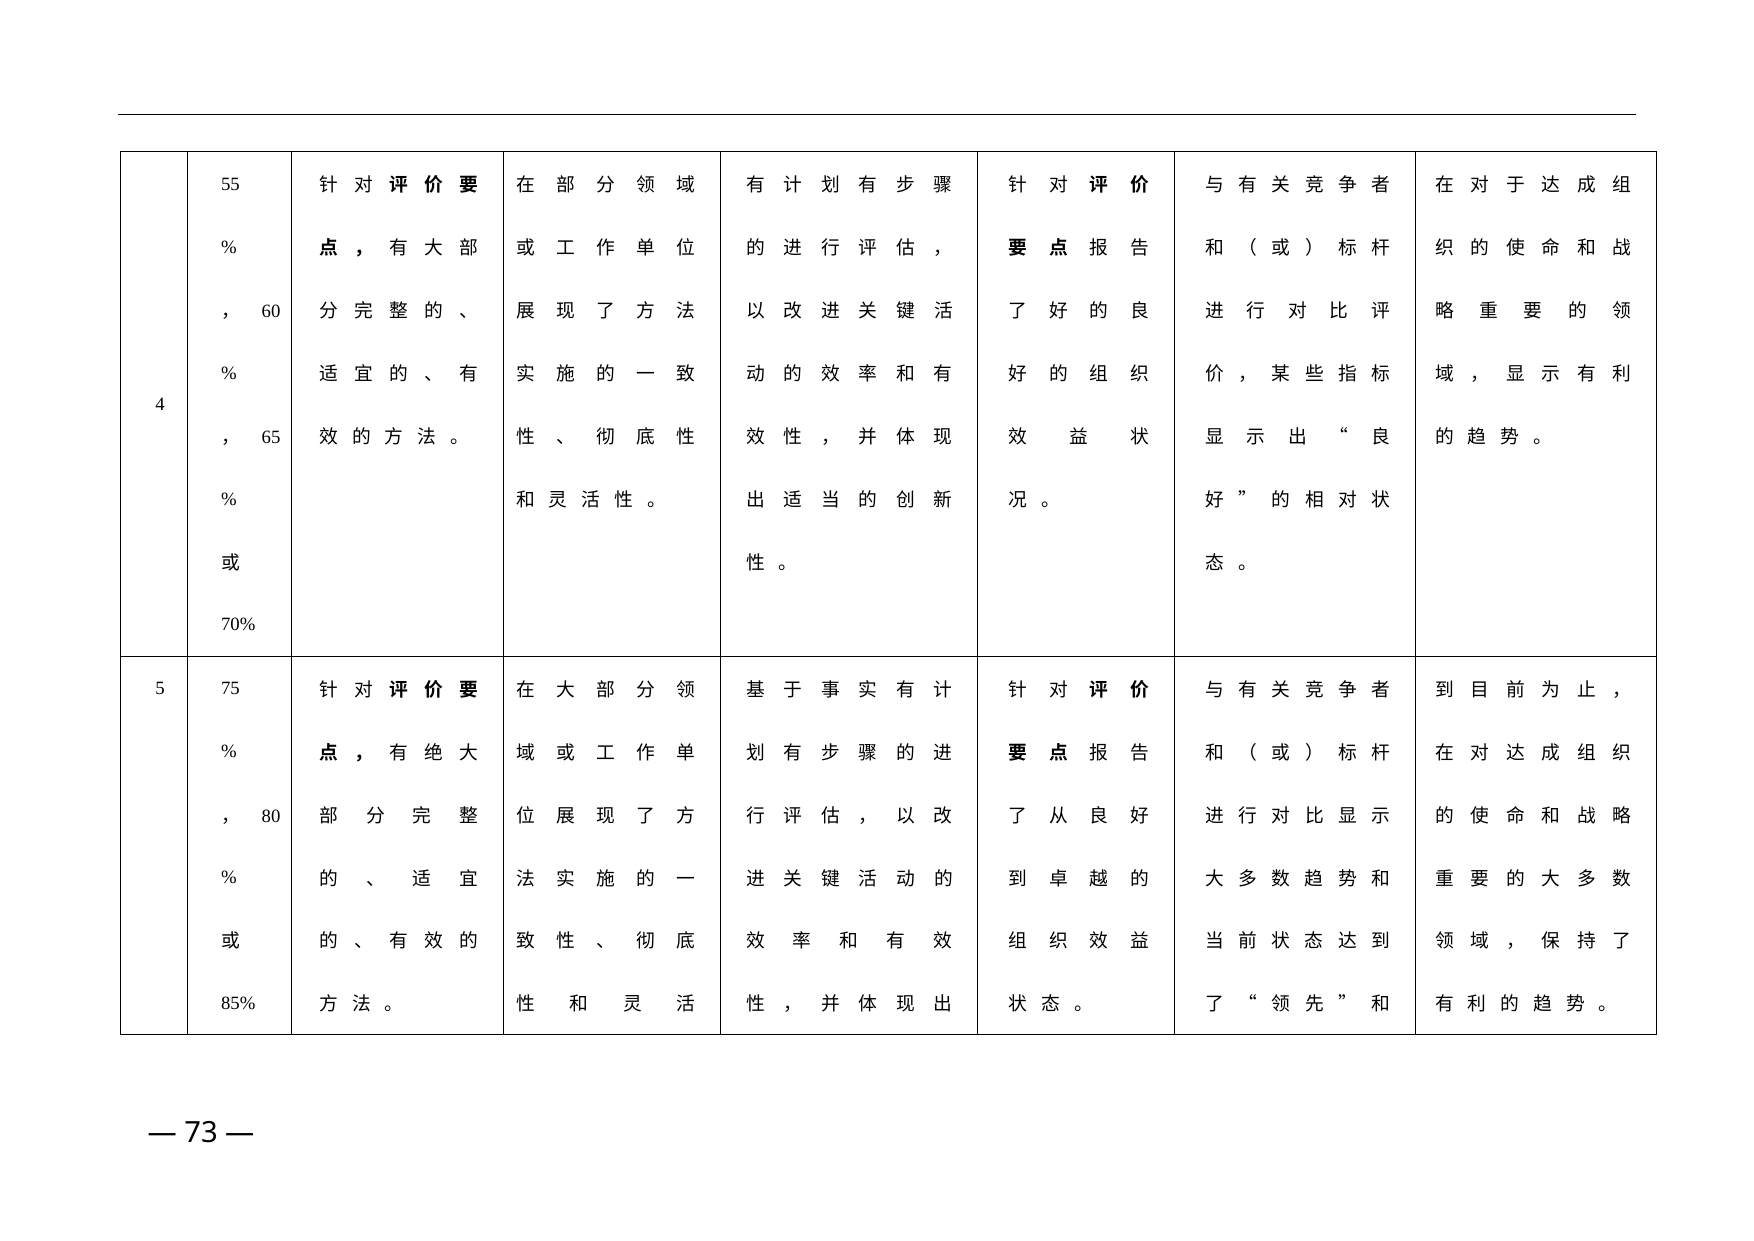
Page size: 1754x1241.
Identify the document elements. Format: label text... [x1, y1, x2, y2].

table_cell 针对评价要点报告了好的良好的组织效益状况。 [978, 152, 1174, 656]
table_cell 5 [121, 657, 187, 1034]
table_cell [1175, 657, 1415, 1034]
table_cell 有计划有步骤的进行评估，以改进关键活动的效率和有效性，并体现出适当的创新性。 [721, 152, 977, 656]
table_cell 在部分领域或工作单位展现了方法实施的一致性、彻底性和灵活性。 [504, 152, 720, 656]
table_cell 与有关竞争者和（或）标杆进行对比评价，某些指标显示出“良好”的相对状态。 [1175, 152, 1415, 656]
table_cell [292, 657, 503, 1034]
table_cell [1416, 657, 1656, 1034]
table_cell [721, 657, 977, 1034]
table_cell 在对于达成组织的使命和战略重要的领域，显示有利的趋势。 [1416, 152, 1656, 656]
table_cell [978, 657, 1174, 1034]
table_cell 55%，60%，65%或70% [188, 152, 291, 656]
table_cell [504, 657, 720, 1034]
table_cell 针对评价要点，有大部分完整的、适宜的、有效的方法。 [292, 152, 503, 656]
table_cell 75%，80%或85% [188, 657, 291, 1034]
table_cell 4 [121, 152, 187, 656]
